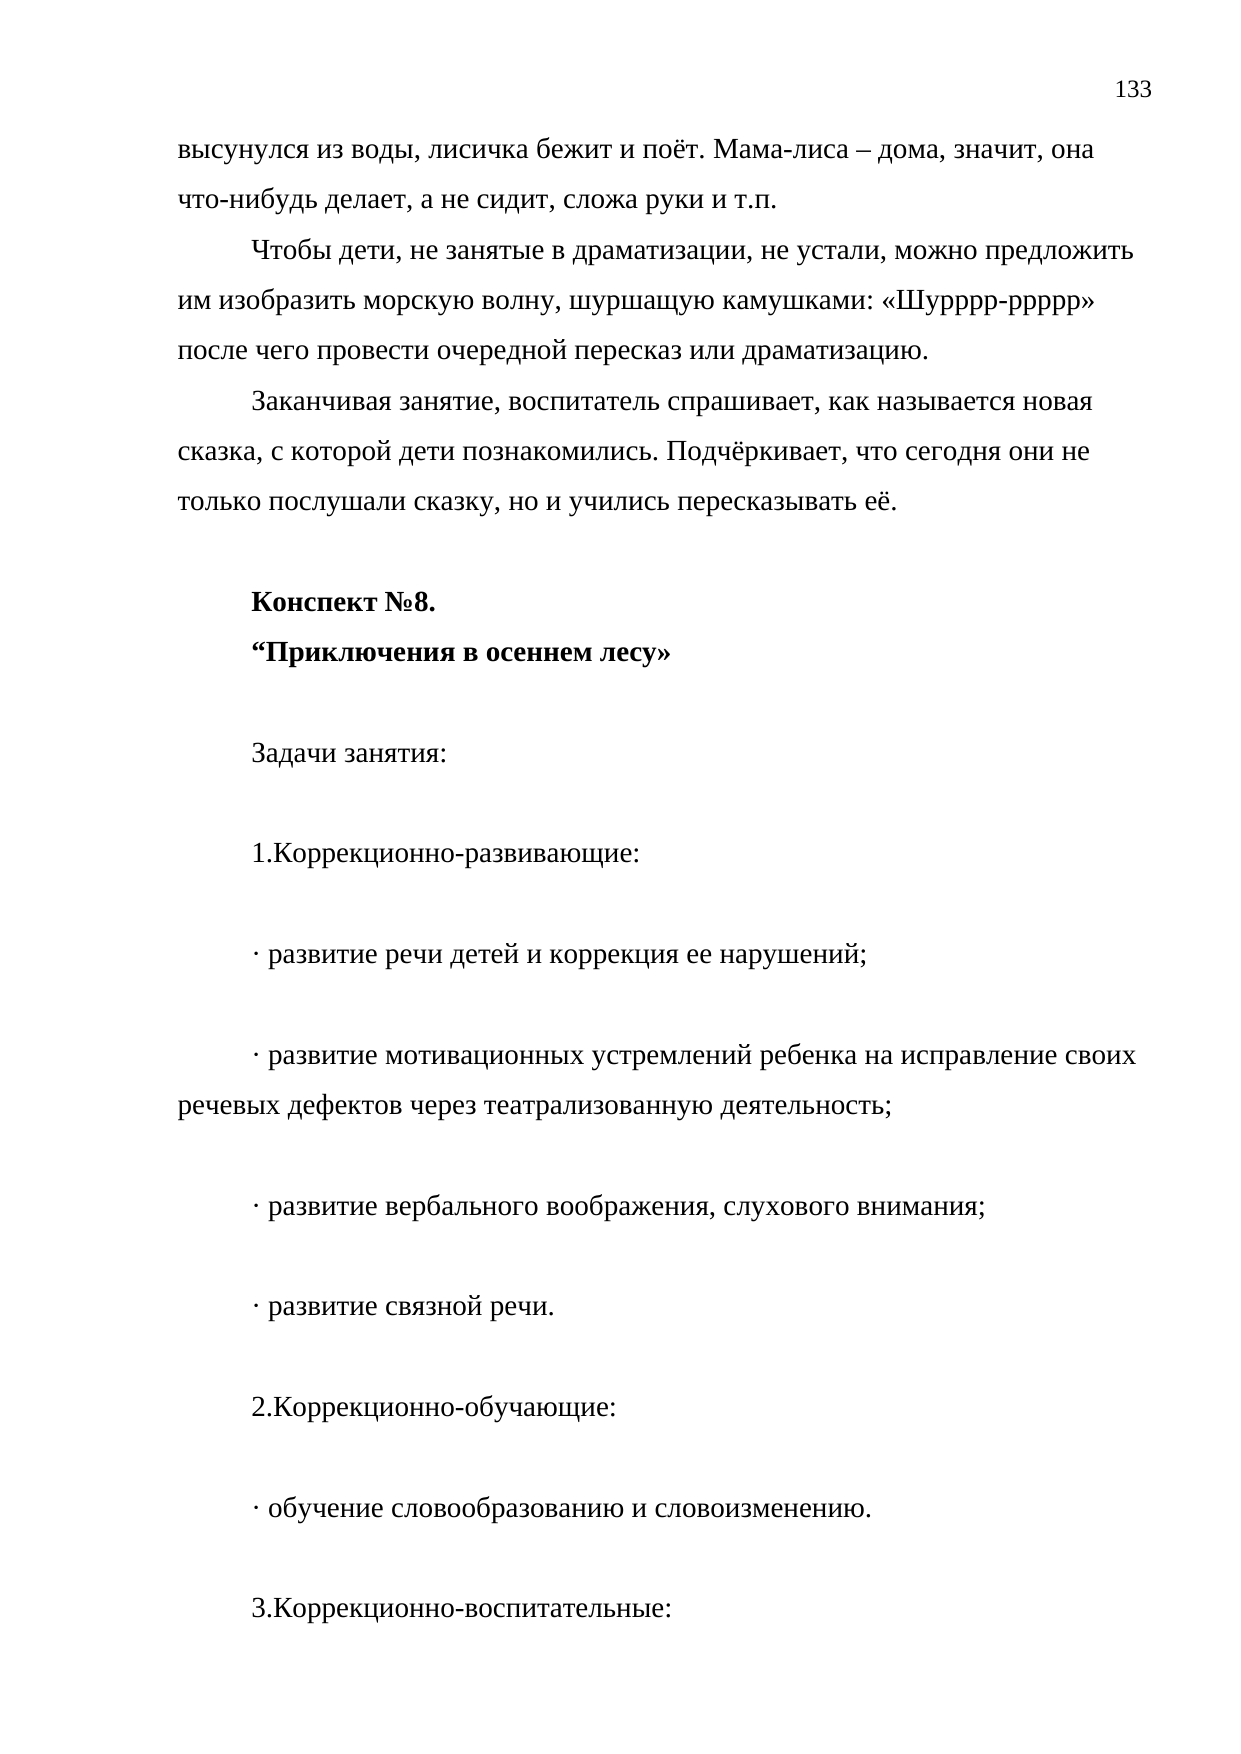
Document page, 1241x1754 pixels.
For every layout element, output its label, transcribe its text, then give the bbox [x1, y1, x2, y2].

text Заканчивая занятие, воспитатель спрашивает, как называется новая сказка, с которой дети познакомились. Подчёркивает, что сегодня они не только послушали сказку, но и учились пересказывать её. [177, 383, 1152, 517]
text Задачи занятия: [177, 735, 1152, 768]
text · развитие мотивационных устремлений ребенка на исправление своих речевых дефектов через театрализованную деятельность; [177, 1037, 1152, 1121]
text 1.Коррекционно-развивающие: [177, 836, 1152, 869]
text Чтобы дети, не занятые в драматизации, не устали, можно предложить им изобразить морскую волну, шуршащую камушками: «Шурррр-ррррр» после чего провести очередной пересказ или драматизацию. [177, 232, 1152, 366]
text · обучение словообразованию и словоизменению. [177, 1490, 1152, 1523]
text 3.Коррекционно-воспитательные: [177, 1590, 1152, 1624]
text Конспект №8. [177, 584, 1152, 618]
text · развитие речи детей и коррекция ее нарушений; [177, 936, 1152, 970]
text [177, 131, 1152, 215]
text 2.Коррекционно-обучающие: [177, 1389, 1152, 1423]
text · развитие связной речи. [177, 1288, 1152, 1322]
text · развитие вербального воображения, слухового внимания; [177, 1188, 1152, 1221]
text “Приключения в осеннем лесу» [177, 634, 1152, 668]
